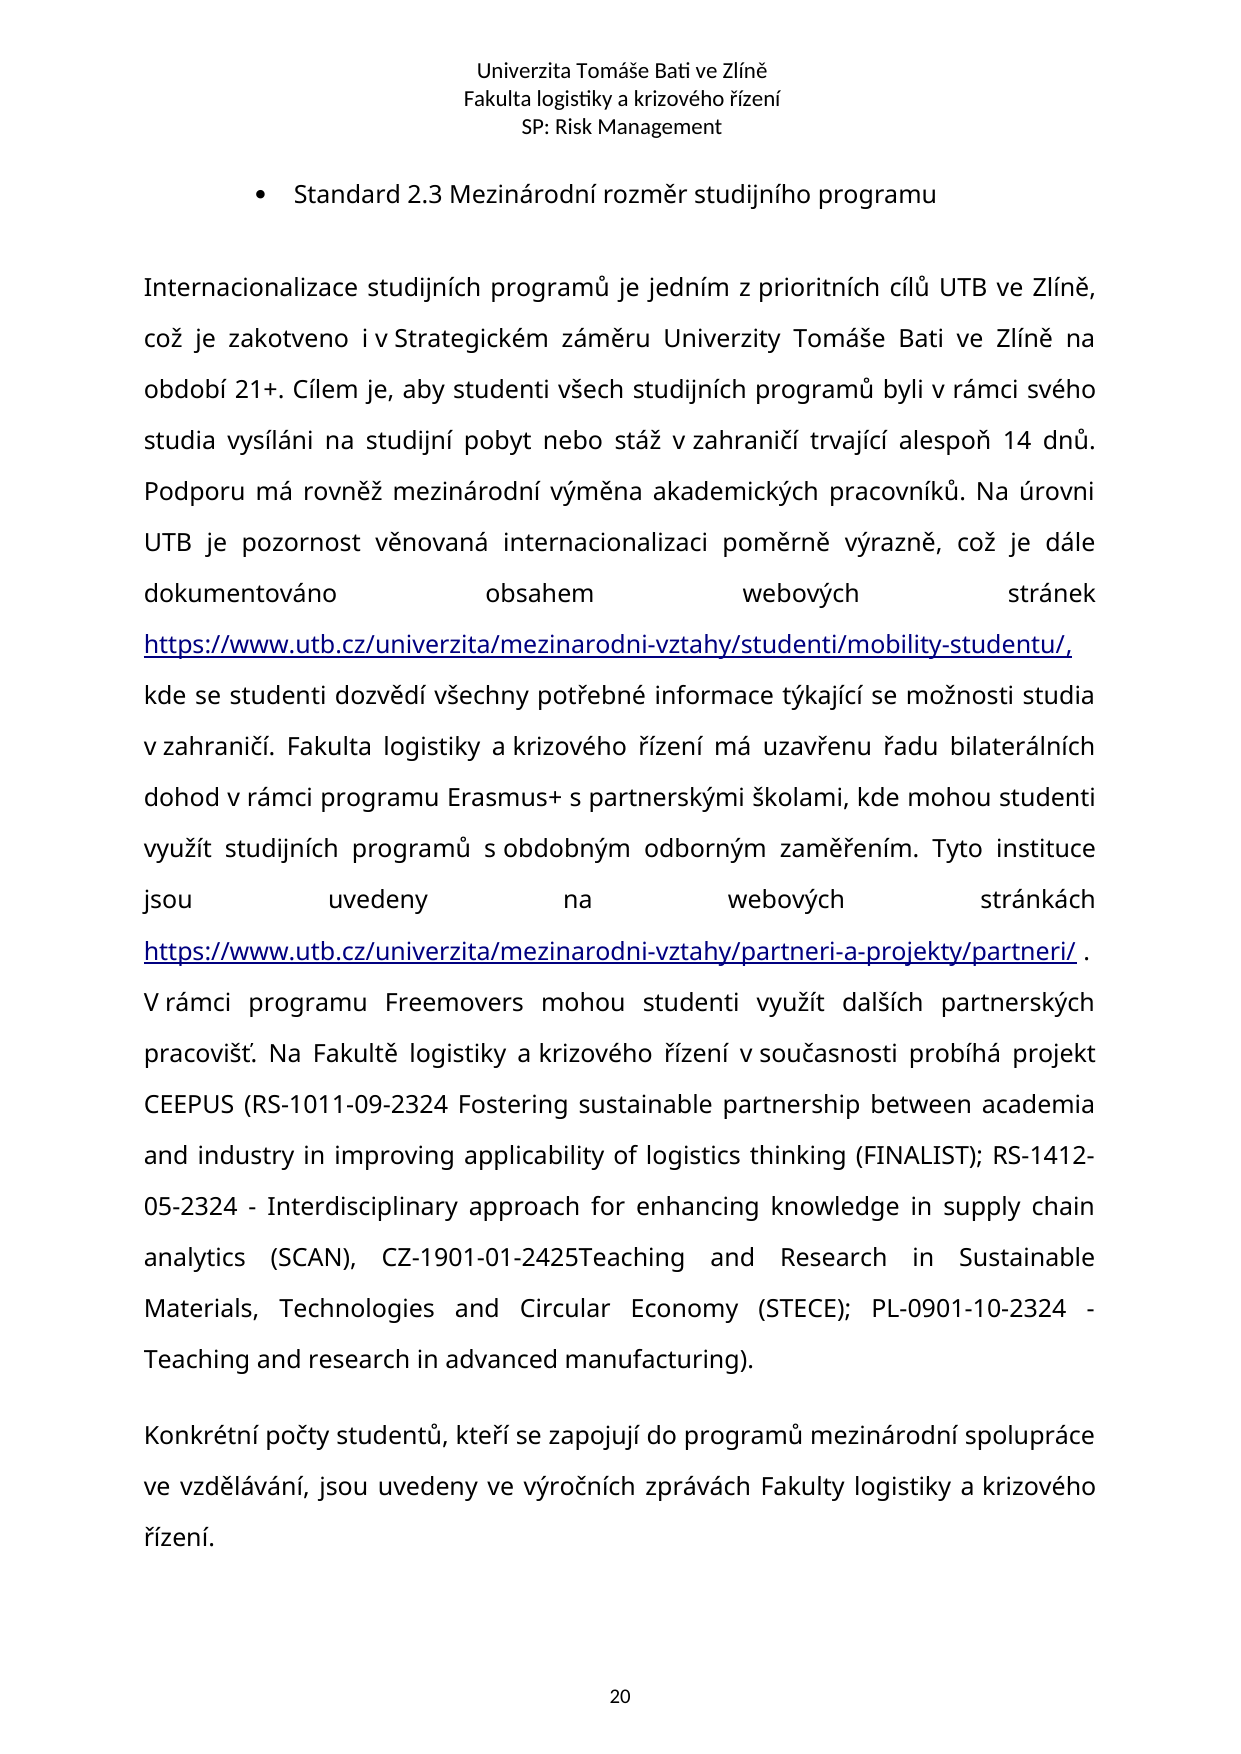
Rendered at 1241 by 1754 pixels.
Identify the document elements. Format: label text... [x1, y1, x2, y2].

text V rámci programu Freemovers mohou studenti využít dalších partnerských pracovišť. Na Fakultě logistiky a krizového řízení v současnosti probíhá projekt CEEPUS (RS-1011-09-2324 Fostering sustainable partnership between academia and industry in improving applicability of logistics thinking (FINALIST); RS-1412-05-2324 - Interdisciplinary approach for enhancing knowledge in supply chain analytics (SCAN), CZ-1901-01-2425Teaching and Research in Sustainable Materials, Technologies and Circular Economy (STECE); PL-0901-10-2324 - Teaching and research in advanced manufacturing). [143, 984, 1096, 1376]
text Konkrétní počty studentů, kteří se zapojují do programů mezinárodní spolupráce ve vzdělávání, jsou uvedeny ve výročních zprávách Fakulty logistiky a krizového řízení. [143, 1417, 1096, 1554]
text Internacionalizace studijních programů je jedním z prioritních cílů UTB ve Zlíně, což je zakotveno i v Strategickém záměru Univerzity Tomáše Bati ve Zlíně na období 21+. Cílem je, aby studenti všech studijních programů byli v rámci svého studia vysíláni na studijní pobyt nebo stáž v zahraničí trvající alespoň 14 dnů. Podporu má rovněž mezinárodní výměna akademických pracovníků. Na úrovni UTB je pozornost věnovaná internacionalizaci poměrně výrazně, což je dále dokumentováno obsahem webových stránek https://www.utb.cz/univerzita/mezinarodni-vztahy/studenti/mobility-studentu/, kde se studenti dozvědí všechny potřebné informace týkající se možnosti studia v zahraničí. Fakulta logistiky a krizového řízení má uzavřenu řadu bilaterálních dohod v rámci programu Erasmus+ s partnerskými školami, kde mohou studenti využít studijních programů s obdobným odborným zaměřením. Tyto instituce jsou uvedeny na webových stránkách https://www.utb.cz/univerzita/mezinarodni-vztahy/partneri-a-projekty/partneri/ . [143, 269, 1096, 967]
subtitle Standard 2.3 Mezinárodní rozměr studijního programu [256, 177, 1096, 211]
